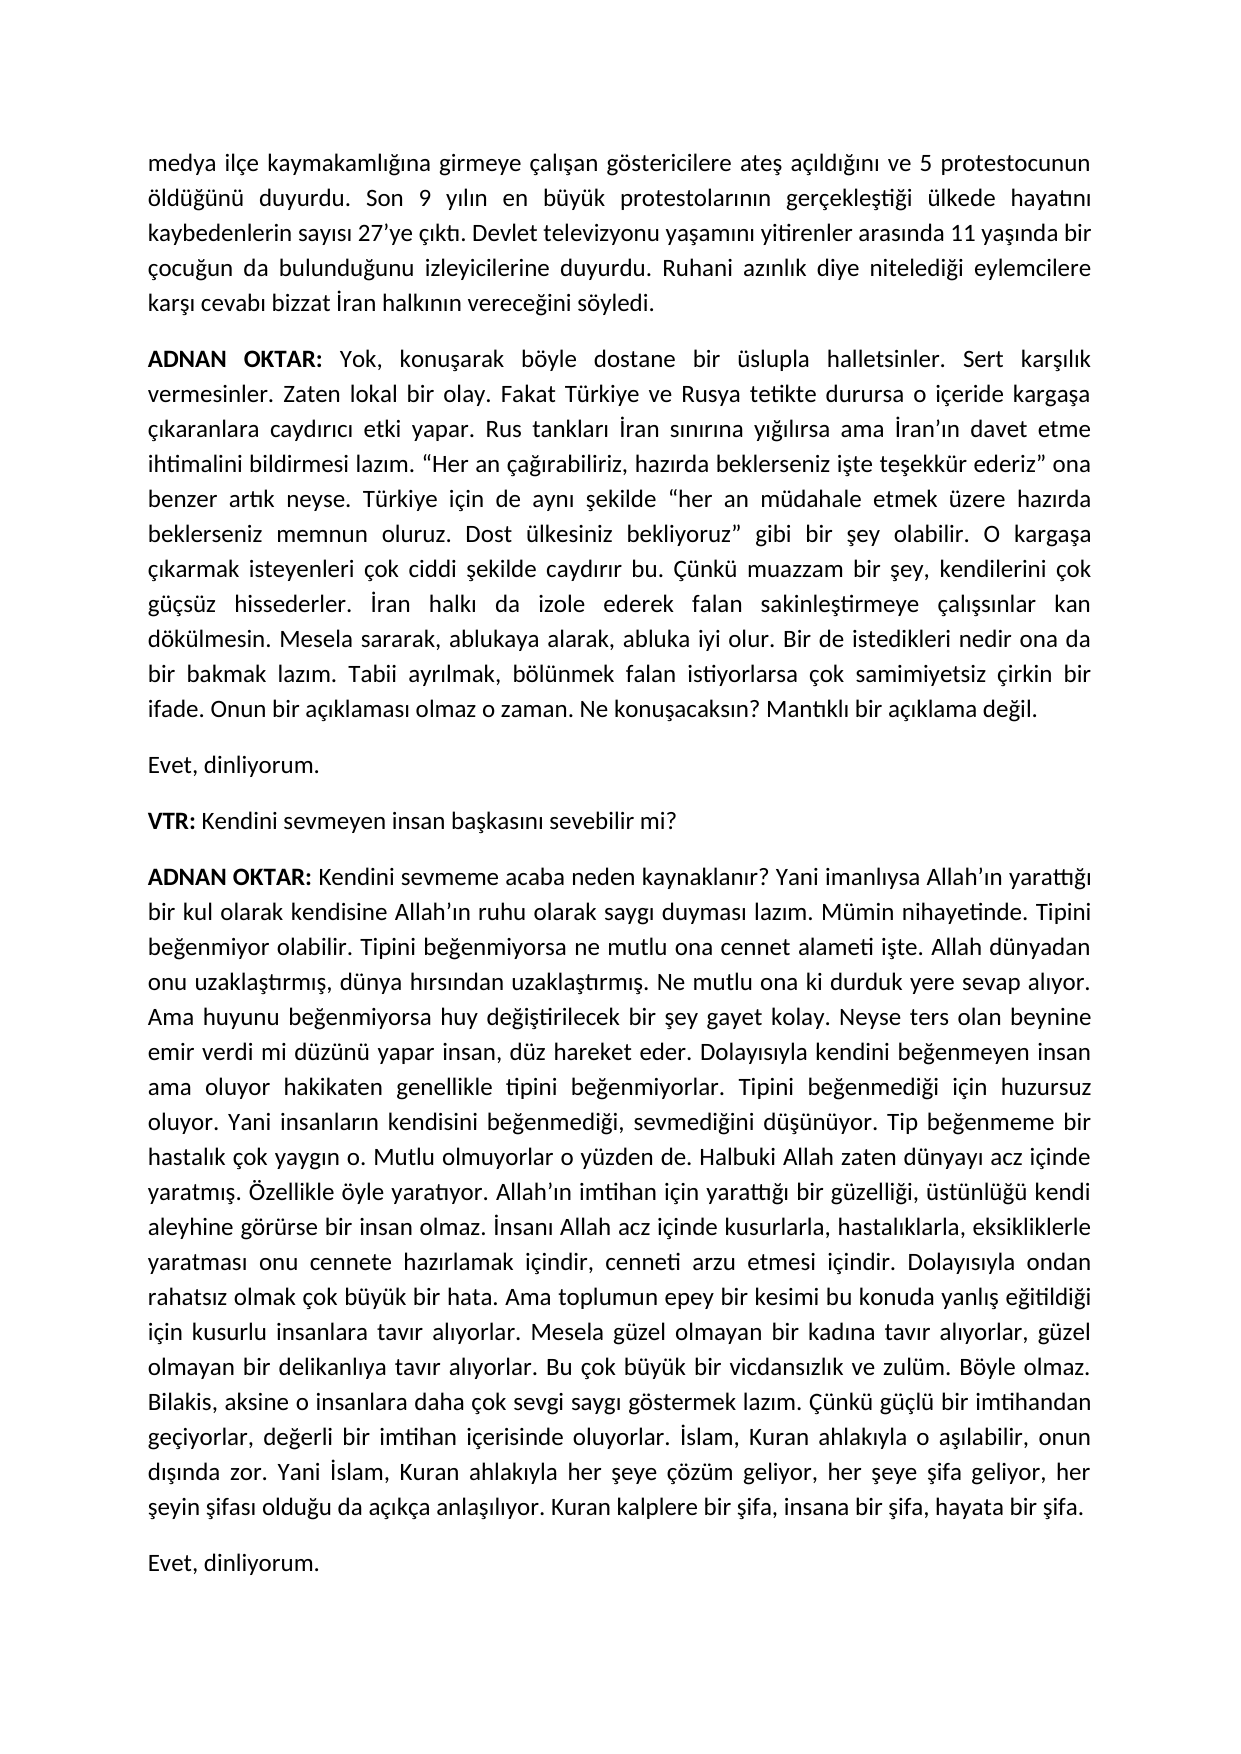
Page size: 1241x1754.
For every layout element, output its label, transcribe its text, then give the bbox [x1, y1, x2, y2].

text Evet, dinliyorum. [148, 1547, 1093, 1577]
text Evet, dinliyorum. [148, 749, 1093, 780]
text ADNAN OKTAR: Yok, konuşarak böyle dostane bir üslupla halletsinler. Sert karşılık vermesinler. Zaten lokal bir olay. Fakat Türkiye ve Rusya tetikte durursa o içeride kargaşa çıkaranlara caydırıcı etki yapar. Rus tankları İran sınırına yığılırsa ama İran’ın davet etme ihtimalini bildirmesi lazım. “Her an çağırabiliriz, hazırda beklerseniz işte teşekkür ederiz” ona benzer artık neyse. Türkiye için de aynı şekilde “her an müdahale etmek üzere hazırda beklerseniz memnun oluruz. Dost ülkesiniz bekliyoruz” gibi bir şey olabilir. O kargaşa çıkarmak isteyenleri çok ciddi şekilde caydırır bu. Çünkü muazzam bir şey, kendilerini çok güçsüz hissederler. İran halkı da izole ederek falan sakinleştirmeye çalışsınlar kan dökülmesin. Mesela sararak, ablukaya alarak, abluka iyi olur. Bir de istedikleri nedir ona da bir bakmak lazım. Tabii ayrılmak, bölünmek falan istiyorlarsa çok samimiyetsiz çirkin bir ifade. Onun bir açıklaması olmaz o zaman. Ne konuşacaksın? Mantıklı bir açıklama değil. [148, 343, 1093, 724]
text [148, 148, 1093, 318]
text ADNAN OKTAR: Kendini sevmeme acaba neden kaynaklanır? Yani imanlıysa Allah’ın yarattığı bir kul olarak kendisine Allah’ın ruhu olarak saygı duyması lazım. Mümin nihayetinde. Tipini beğenmiyor olabilir. Tipini beğenmiyorsa ne mutlu ona cennet alameti işte. Allah dünyadan onu uzaklaştırmış, dünya hırsından uzaklaştırmış. Ne mutlu ona ki durduk yere sevap alıyor. Ama huyunu beğenmiyorsa huy değiştirilecek bir şey gayet kolay. Neyse ters olan beynine emir verdi mi düzünü yapar insan, düz hareket eder. Dolayısıyla kendini beğenmeyen insan ama oluyor hakikaten genellikle tipini beğenmiyorlar. Tipini beğenmediği için huzursuz oluyor. Yani insanların kendisini beğenmediği, sevmediğini düşünüyor. Tip beğenmeme bir hastalık çok yaygın o. Mutlu olmuyorlar o yüzden de. Halbuki Allah zaten dünyayı acz içinde yaratmış. Özellikle öyle yaratıyor. Allah’ın imtihan için yarattığı bir güzelliği, üstünlüğü kendi aleyhine görürse bir insan olmaz. İnsanı Allah acz içinde kusurlarla, hastalıklarla, eksikliklerle yaratması onu cennete hazırlamak içindir, cenneti arzu etmesi içindir. Dolayısıyla ondan rahatsız olmak çok büyük bir hata. Ama toplumun epey bir kesimi bu konuda yanlış eğitildiği için kusurlu insanlara tavır alıyorlar. Mesela güzel olmayan bir kadına tavır alıyorlar, güzel olmayan bir delikanlıya tavır alıyorlar. Bu çok büyük bir vicdansızlık ve zulüm. Böyle olmaz. Bilakis, aksine o insanlara daha çok sevgi saygı göstermek lazım. Çünkü güçlü bir imtihandan geçiyorlar, değerli bir imtihan içerisinde oluyorlar. İslam, Kuran ahlakıyla o aşılabilir, onun dışında zor. Yani İslam, Kuran ahlakıyla her şeye çözüm geliyor, her şeye şifa geliyor, her şeyin şifası olduğu da açıkça anlaşılıyor. Kuran kalplere bir şifa, insana bir şifa, hayata bir şifa. [148, 861, 1093, 1521]
text VTR: Kendini sevmeyen insan başkasını sevebilir mi? [148, 805, 1093, 836]
